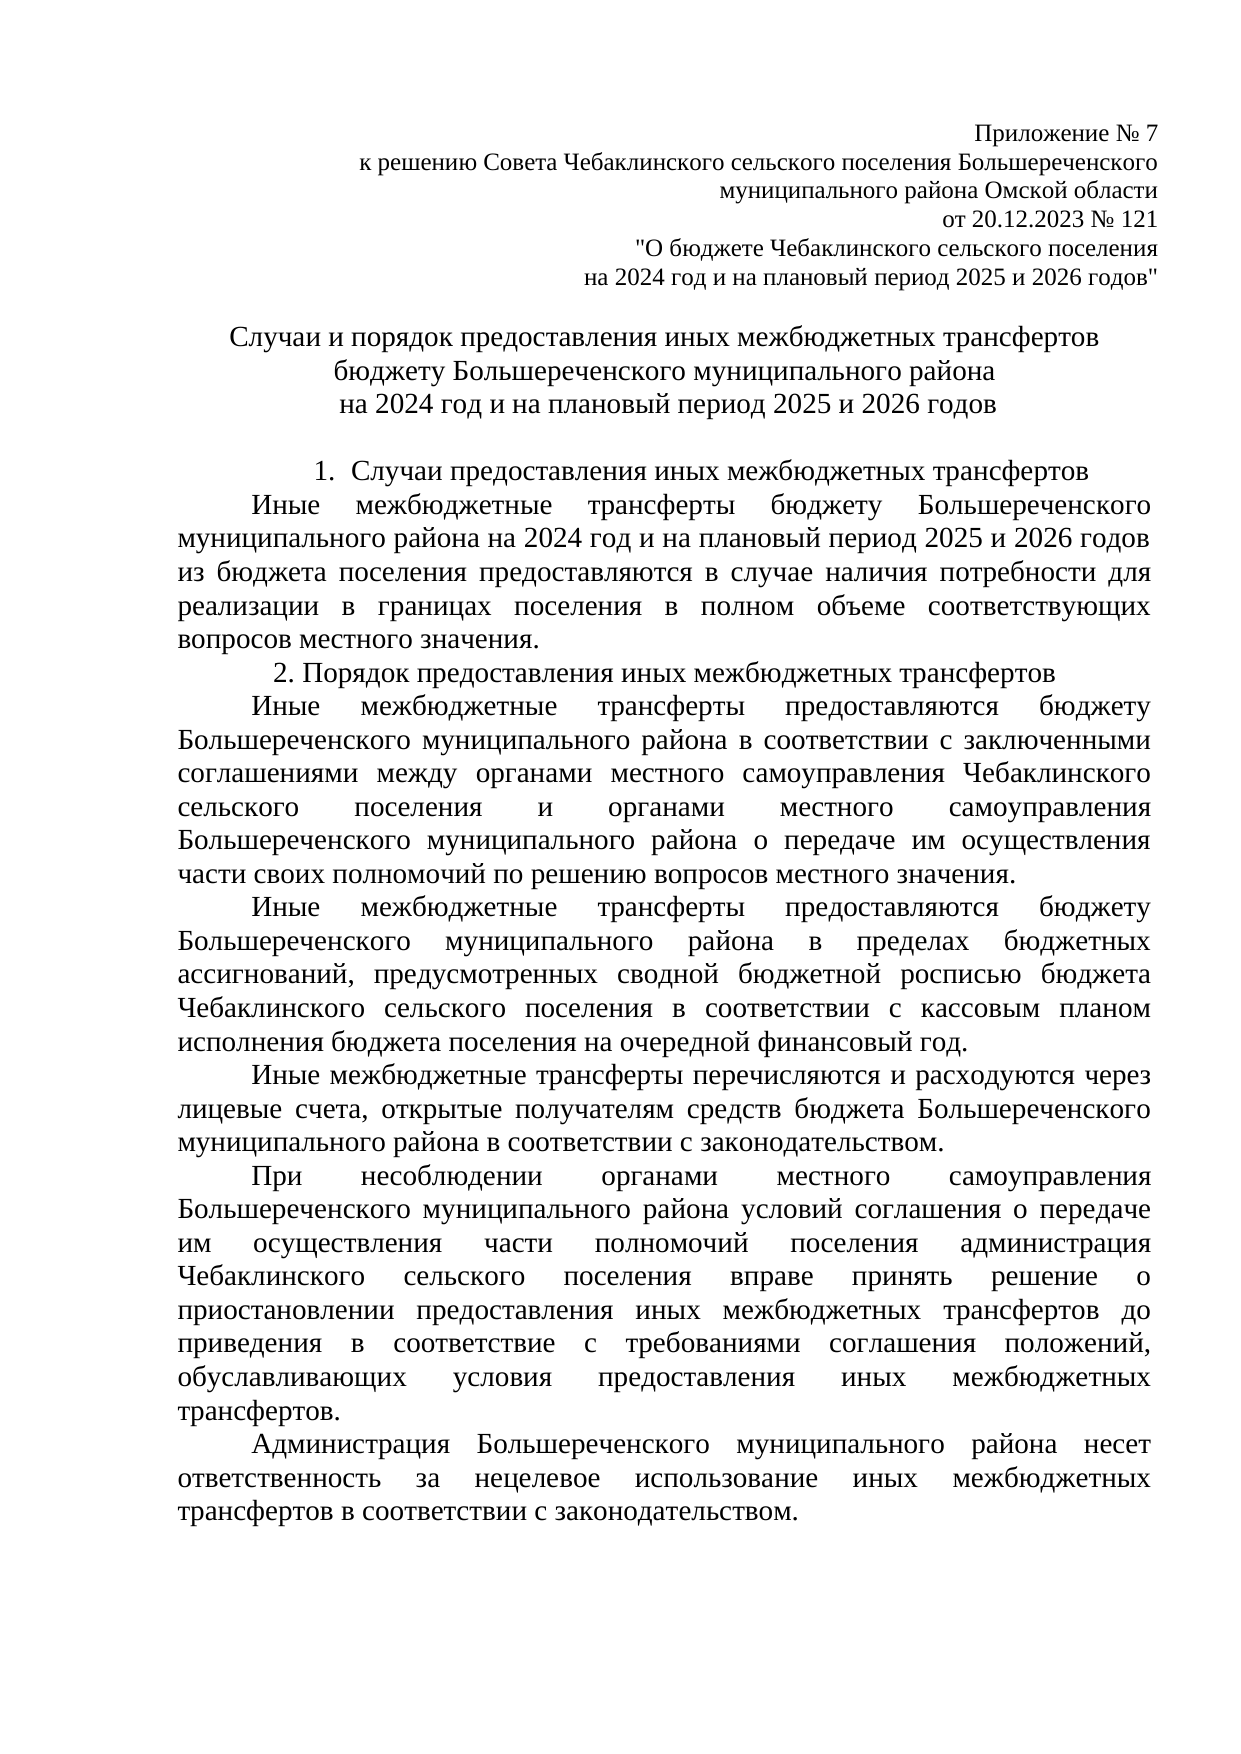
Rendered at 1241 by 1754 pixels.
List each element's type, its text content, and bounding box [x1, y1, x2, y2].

text Иные межбюджетные трансферты предоставляются бюджету Большереченского муниципального района в пределах бюджетных ассигнований, предусмотренных сводной бюджетной росписью бюджета Чебаклинского сельского поселения в соответствии с кассовым планом исполнения бюджета поселения на очередной финансовый год. [177, 889, 1152, 1057]
text Администрация Большереченского муниципального района несет ответственность за нецелевое использование иных межбюджетных трансфертов в соответствии с законодательством. [177, 1426, 1152, 1527]
text к решению Совета Чебаклинского сельского поселения Большереченского муниципального района Омской области [177, 147, 1158, 204]
text Приложение № 7 [177, 118, 1158, 147]
text 2. Порядок предоставления иных межбюджетных трансфертов [177, 655, 1152, 688]
text на 2024 год и на плановый период 2025 и 2026 годов" [177, 262, 1158, 291]
list Случаи предоставления иных межбюджетных трансфертов [251, 453, 1152, 487]
text При несоблюдении органами местного самоуправления Большереченского муниципального района условий соглашения о передаче им осуществления части полномочий поселения администрация Чебаклинского сельского поселения вправе принять решение о приостановлении предоставления иных межбюджетных трансфертов до приведения в соответствие с требованиями соглашения положений, обуславливающих условия предоставления иных межбюджетных трансфертов. [177, 1158, 1152, 1426]
text Иные межбюджетные трансферты перечисляются и расходуются через лицевые счета, открытые получателям средств бюджета Большереченского муниципального района в соответствии с законодательством. [177, 1057, 1152, 1158]
text Случаи и порядок предоставления иных межбюджетных трансфертов бюджету Большереченского муниципального района [177, 319, 1152, 386]
text от 20.12.2023 № 121 [177, 204, 1158, 233]
text Иные межбюджетные трансферты предоставляются бюджету Большереченского муниципального района в соответствии с заключенными соглашениями между органами местного самоуправления Чебаклинского сельского поселения и органами местного самоуправления Большереченского муниципального района о передаче им осуществления части своих полномочий по решению вопросов местного значения. [177, 688, 1152, 889]
text на 2024 год и на плановый период 2025 и 2026 годов [177, 386, 1152, 420]
text "О бюджете Чебаклинского сельского поселения [177, 233, 1158, 262]
text Иные межбюджетные трансферты бюджету Большереченского муниципального района на 2024 год и на плановый период 2025 и 2026 годов из бюджета поселения предоставляются в случае наличия потребности для реализации в границах поселения в полном объеме соответствующих вопросов местного значения. [177, 487, 1152, 655]
